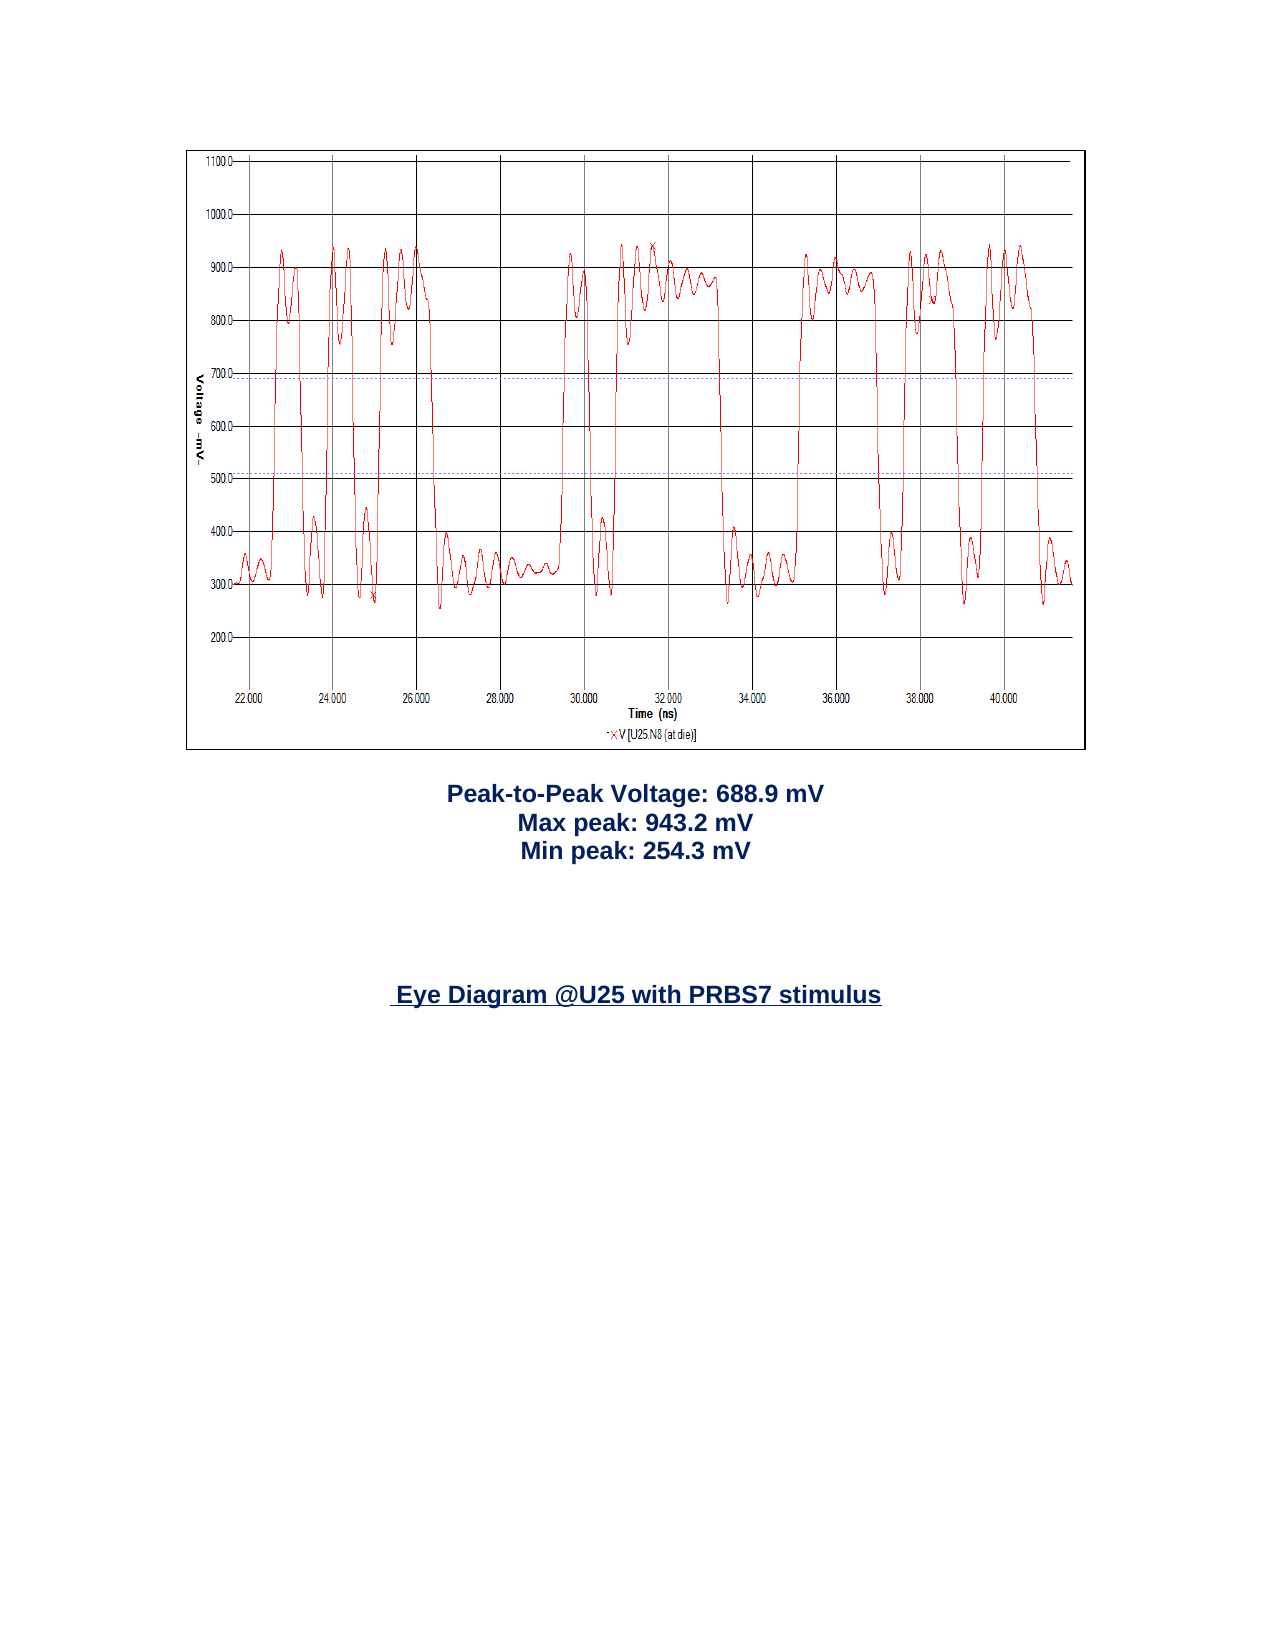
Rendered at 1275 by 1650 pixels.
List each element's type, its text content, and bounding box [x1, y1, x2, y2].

text Eye Diagram @U25 with PRBS7 stimulus [146, 980, 1125, 1009]
picture [187, 151, 1084, 749]
text Peak-to-Peak Voltage: 688.9 mV [146, 779, 1125, 807]
text Max peak: 943.2 mV [146, 807, 1125, 836]
text Min peak: 254.3 mV [146, 836, 1125, 865]
